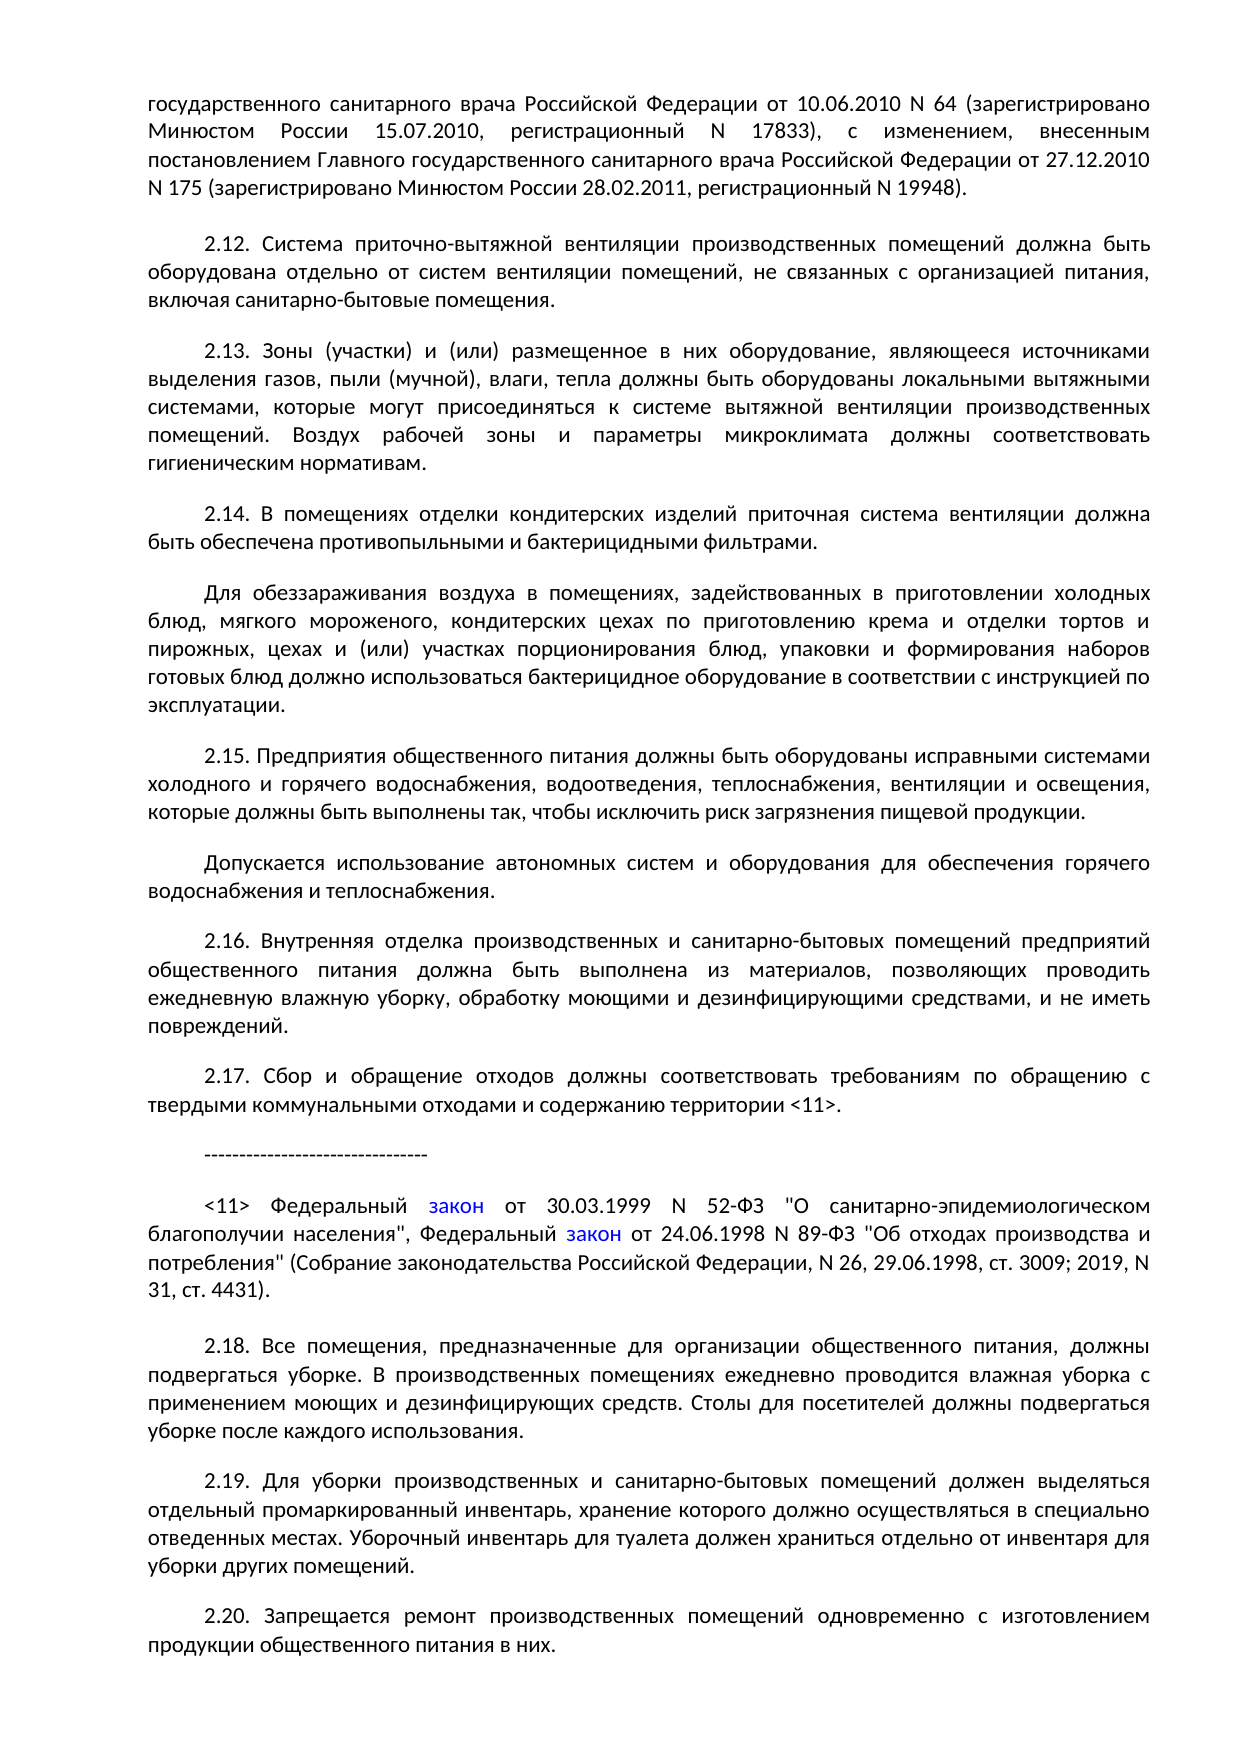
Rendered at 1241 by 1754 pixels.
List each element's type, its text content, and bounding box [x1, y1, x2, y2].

text 2.16. Внутренняя отделка производственных и санитарно-бытовых помещений предприятий общественного питания должна быть выполнена из материалов, позволяющих проводить ежедневную влажную уборку, обработку моющими и дезинфицирующими средствами, и не иметь повреждений. [148, 927, 1152, 1039]
text Допускается использование автономных систем и оборудования для обеспечения горячего водоснабжения и теплоснабжения. [148, 848, 1152, 904]
text 2.13. Зоны (участки) и (или) размещенное в них оборудование, являющееся источниками выделения газов, пыли (мучной), влаги, тепла должны быть оборудованы локальными вытяжными системами, которые могут присоединяться к системе вытяжной вентиляции производственных помещений. Воздух рабочей зоны и параметры микроклимата должны соответствовать гигиеническим нормативам. [148, 336, 1152, 476]
text -------------------------------- [148, 1141, 1152, 1169]
text 2.18. Все помещения, предназначенные для организации общественного питания, должны подвергаться уборке. В производственных помещениях ежедневно проводится влажная уборка с применением моющих и дезинфицирующих средств. Столы для посетителей должны подвергаться уборке после каждого использования. [148, 1332, 1152, 1444]
text 2.20. Запрещается ремонт производственных помещений одновременно с изготовлением продукции общественного питания в них. [148, 1602, 1152, 1658]
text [148, 89, 1152, 201]
text 2.14. В помещениях отделки кондитерских изделий приточная система вентиляции должна быть обеспечена противопыльными и бактерицидными фильтрами. [148, 499, 1152, 555]
text 2.15. Предприятия общественного питания должны быть оборудованы исправными системами холодного и горячего водоснабжения, водоотведения, теплоснабжения, вентиляции и освещения, которые должны быть выполнены так, чтобы исключить риск загрязнения пищевой продукции. [148, 741, 1152, 825]
text 2.17. Сбор и обращение отходов должны соответствовать требованиям по обращению с твердыми коммунальными отходами и содержанию территории <11>. [148, 1062, 1152, 1118]
text 2.19. Для уборки производственных и санитарно-бытовых помещений должен выделяться отдельный промаркированный инвентарь, хранение которого должно осуществляться в специально отведенных местах. Уборочный инвентарь для туалета должен храниться отдельно от инвентаря для уборки других помещений. [148, 1467, 1152, 1579]
text Для обеззараживания воздуха в помещениях, задействованных в приготовлении холодных блюд, мягкого мороженого, кондитерских цехах по приготовлению крема и отделки тортов и пирожных, цехах и (или) участках порционирования блюд, упаковки и формирования наборов готовых блюд должно использоваться бактерицидное оборудование в соответствии с инструкцией по эксплуатации. [148, 578, 1152, 718]
text <11> Федеральный закон от 30.03.1999 N 52-ФЗ "О санитарно-эпидемиологическом благополучии населения", Федеральный закон от 24.06.1998 N 89-ФЗ "Об отходах производства и потребления" (Собрание законодательства Российской Федерации, N 26, 29.06.1998, ст. 3009; 2019, N 31, ст. 4431). [148, 1192, 1152, 1304]
text 2.12. Система приточно-вытяжной вентиляции производственных помещений должна быть оборудована отдельно от систем вентиляции помещений, не связанных с организацией питания, включая санитарно-бытовые помещения. [148, 229, 1152, 313]
